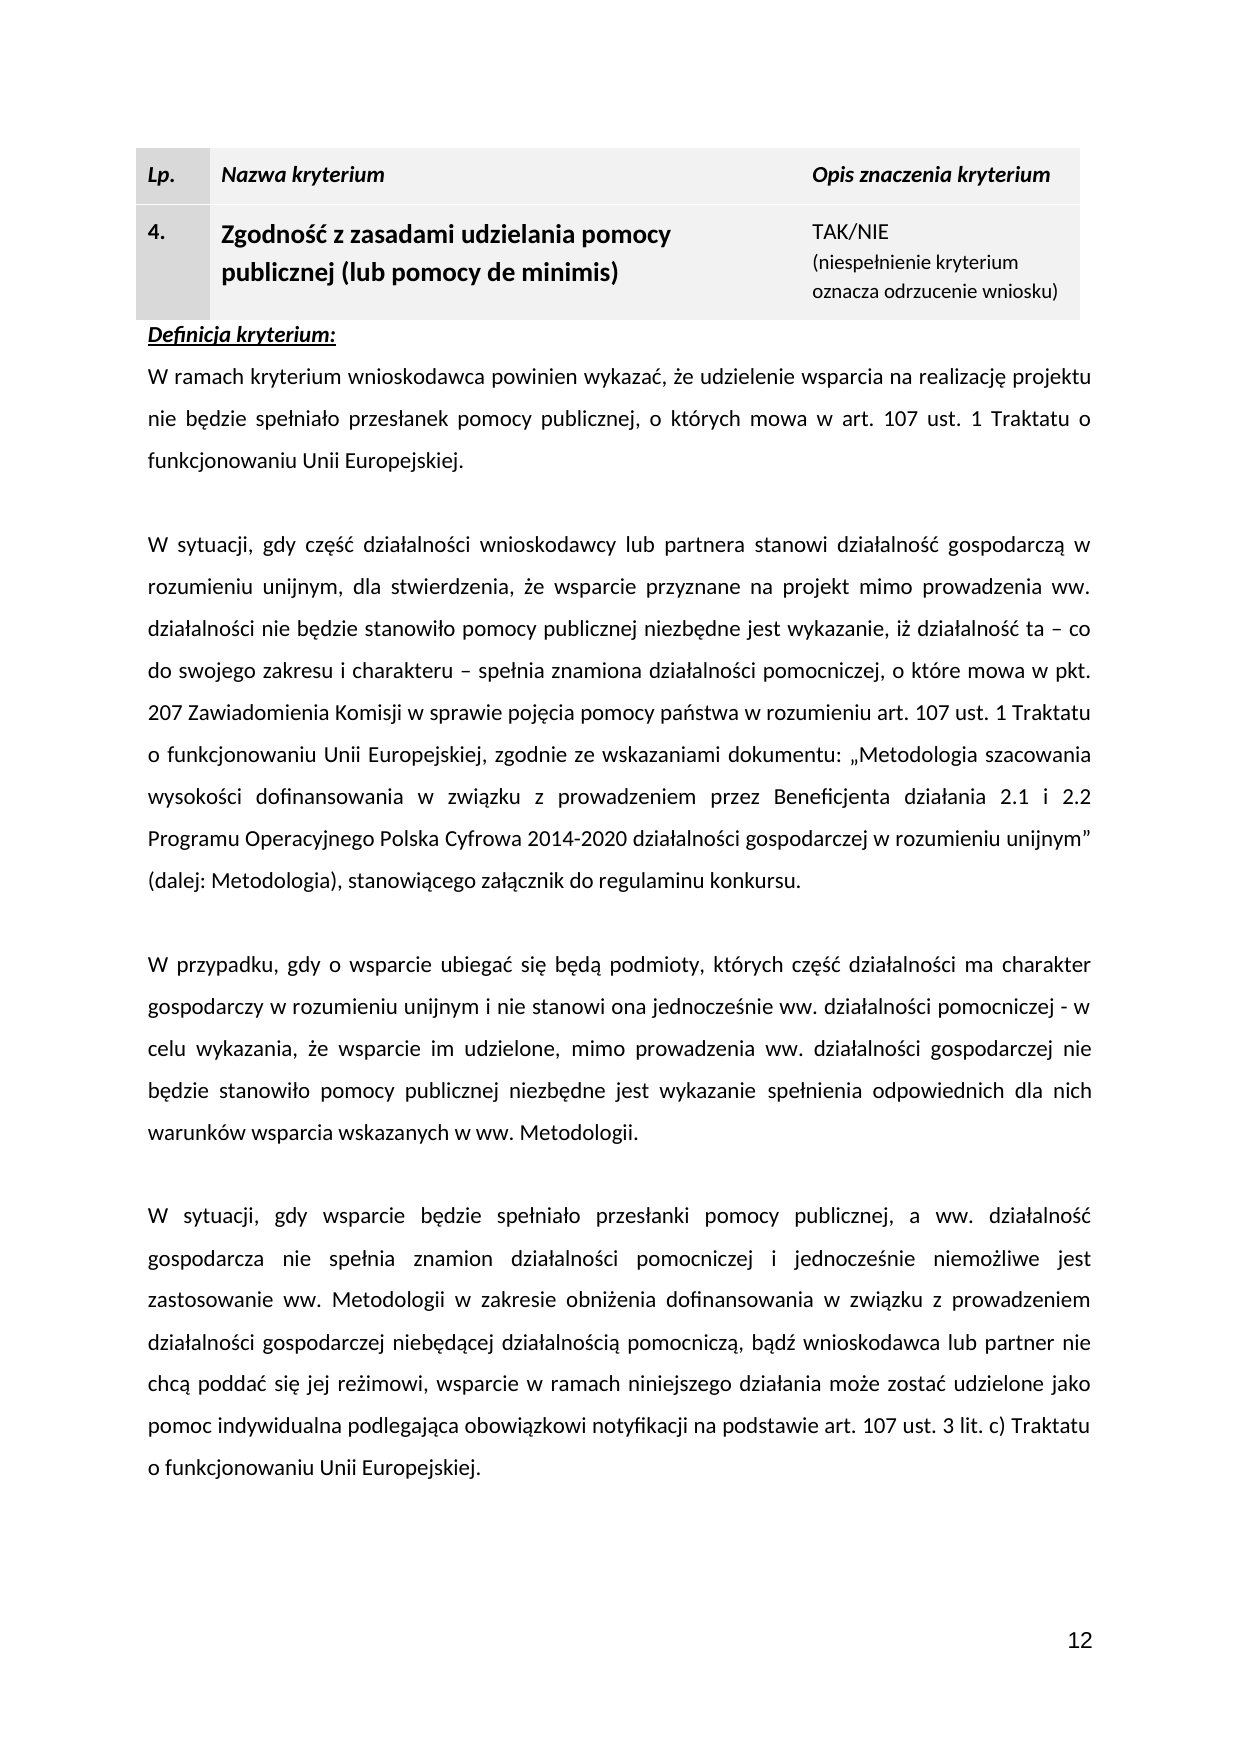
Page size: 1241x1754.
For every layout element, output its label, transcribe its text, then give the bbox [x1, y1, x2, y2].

text W sytuacji, gdy wsparcie będzie spełniało przesłanki pomocy publicznej, a ww. działalność gospodarcza nie spełnia znamion działalności pomocniczej i jednocześnie niemożliwe jest zastosowanie ww. Metodologii w zakresie obniżenia dofinansowania w związku z prowadzeniem działalności gospodarczej niebędącej działalnością pomocniczą, bądź wnioskodawca lub partner nie chcą poddać się jej reżimowi, wsparcie w ramach niniejszego działania może zostać udzielone jako pomoc indywidualna podlegająca obowiązkowi notyfikacji na podstawie art. 107 ust. 3 lit. c) Traktatu o funkcjonowaniu Unii Europejskiej. [148, 1202, 1093, 1482]
text W sytuacji, gdy część działalności wnioskodawcy lub partnera stanowi działalność gospodarczą w rozumieniu unijnym, dla stwierdzenia, że wsparcie przyznane na projekt mimo prowadzenia ww. działalności nie będzie stanowiło pomocy publicznej niezbędne jest wykazanie, iż działalność ta – co do swojego zakresu i charakteru – spełnia znamiona działalności pomocniczej, o które mowa w pkt. 207 Zawiadomienia Komisji w sprawie pojęcia pomocy państwa w rozumieniu art. 107 ust. 1 Traktatu o funkcjonowaniu Unii Europejskiej, zgodnie ze wskazaniami dokumentu: „Metodologia szacowania wysokości dofinansowania w związku z prowadzeniem przez Beneficjenta działania 2.1 i 2.2 Programu Operacyjnego Polska Cyfrowa 2014-2020 działalności gospodarczej w rozumieniu unijnym” (dalej: Metodologia), stanowiącego załącznik do regulaminu konkursu. [148, 530, 1093, 894]
table_header Opis znaczenia kryterium [801, 148, 1080, 204]
table_header Nazwa kryterium [210, 148, 801, 204]
text W przypadku, gdy o wsparcie ubiegać się będą podmioty, których część działalności ma charakter gospodarczy w rozumieniu unijnym i nie stanowi ona jednocześnie ww. działalności pomocniczej - w celu wykazania, że wsparcie im udzielone, mimo prowadzenia ww. działalności gospodarczej nie będzie stanowiło pomocy publicznej niezbędne jest wykazanie spełnienia odpowiednich dla nich warunków wsparcia wskazanych w ww. Metodologii. [148, 950, 1093, 1146]
text W ramach kryterium wnioskodawca powinien wykazać, że udzielenie wsparcia na realizację projektu nie będzie spełniało przesłanek pomocy publicznej, o których mowa w art. 107 ust. 1 Traktatu o funkcjonowaniu Unii Europejskiej. [148, 362, 1093, 474]
table_cell TAK/NIE (niespełnienie kryterium oznacza odrzucenie wniosku) [801, 205, 1080, 320]
table_cell Zgodność z zasadami udzielania pomocy publicznej (lub pomocy de minimis) [210, 205, 801, 320]
table_header Lp. [136, 148, 210, 204]
text Definicja kryterium: [148, 320, 1093, 348]
table_cell [136, 205, 210, 320]
